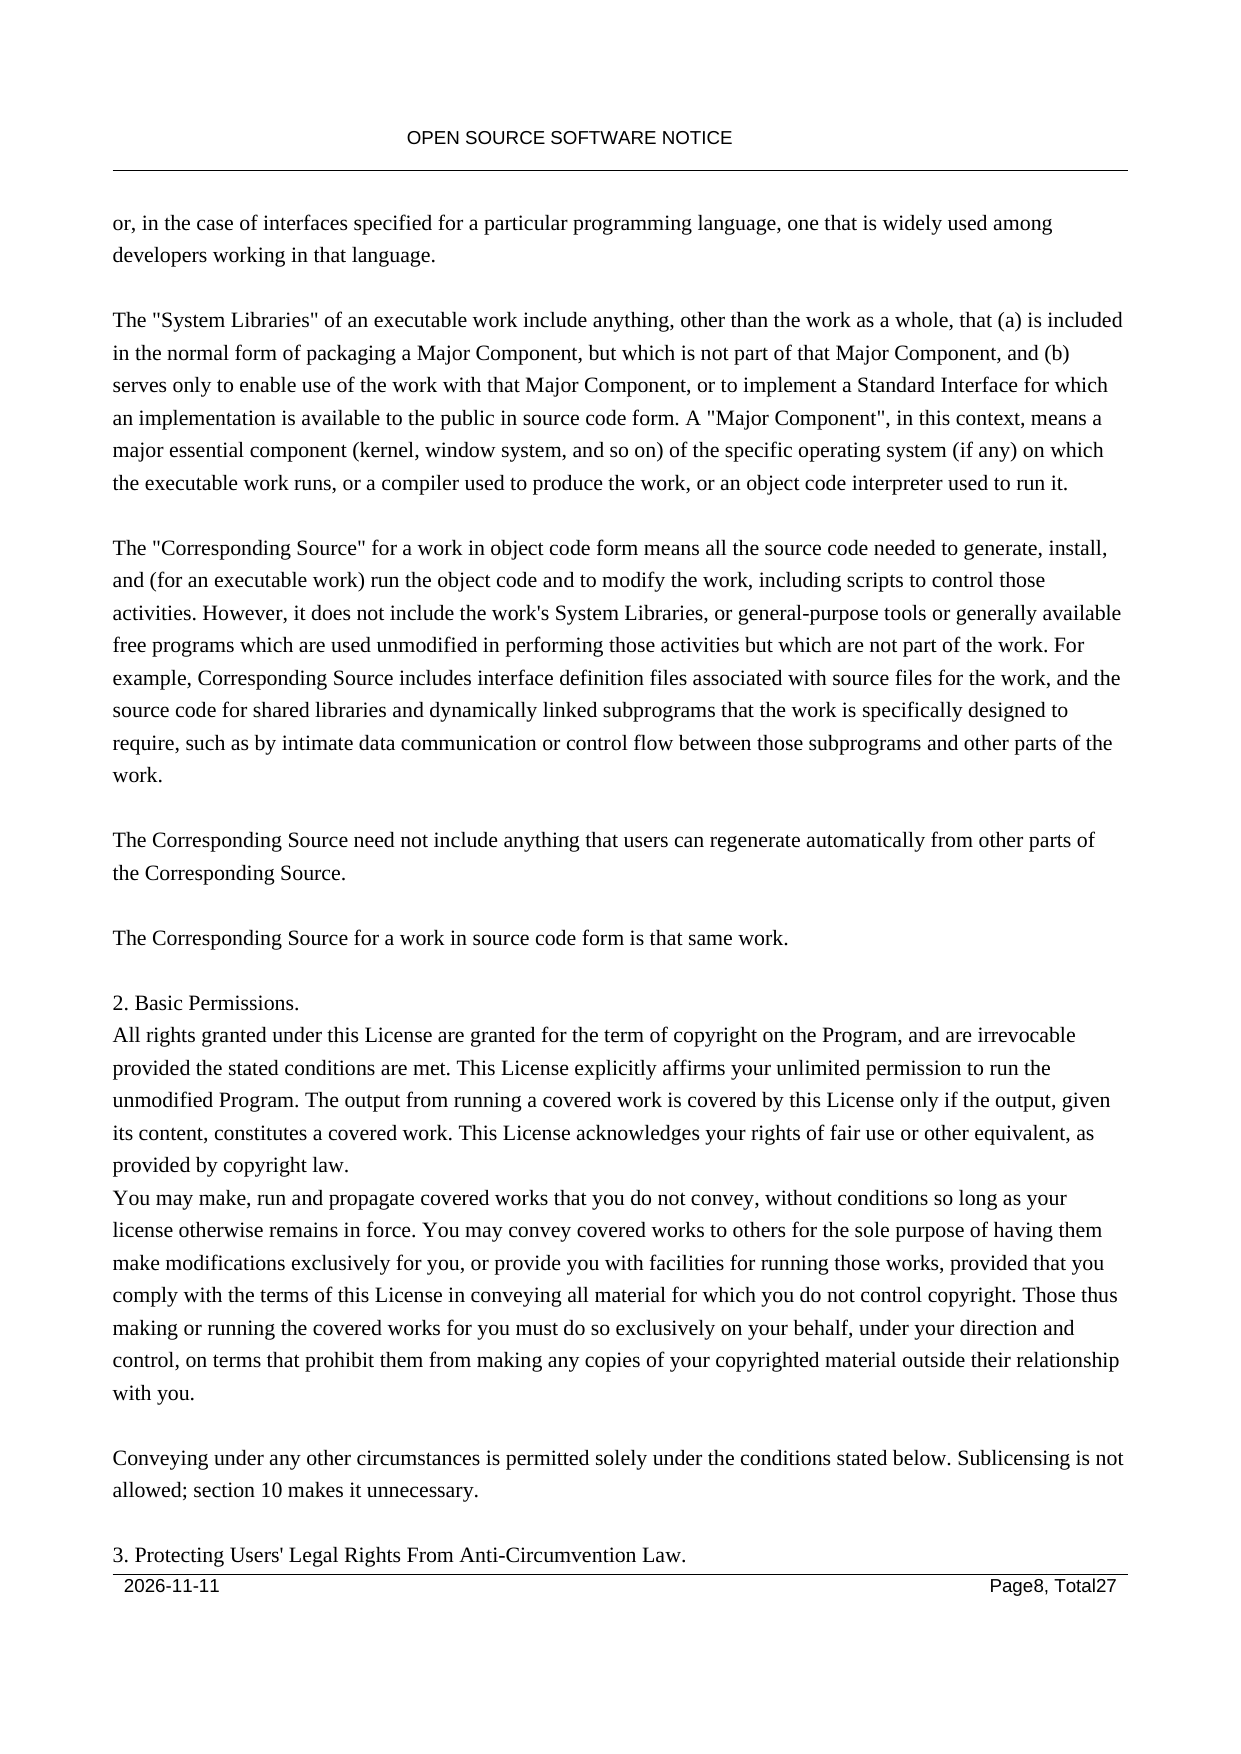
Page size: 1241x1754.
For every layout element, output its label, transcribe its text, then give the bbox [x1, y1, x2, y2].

text The "Corresponding Source" for a work in object code form means all the source code needed to generate, install, and (for an executable work) run the object code and to modify the work, including scripts to control those activities. However, it does not include the work's System Libraries, or general-purpose tools or generally available free programs which are used unmodified in performing those activities but which are not part of the work. For example, Corresponding Source includes interface definition files associated with source files for the work, and the source code for shared libraries and dynamically linked subprograms that the work is specifically designed to require, such as by intimate data communication or control flow between those subprograms and other parts of the work. [112, 531, 1128, 791]
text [112, 206, 1128, 271]
text The Corresponding Source need not include anything that users can regenerate automatically from other parts of the Corresponding Source. [112, 824, 1128, 889]
text 3. Protecting Users' Legal Rights From Anti-Circumvention Law. [112, 1539, 1128, 1571]
text You may make, run and propagate covered works that you do not convey, without conditions so long as your license otherwise remains in force. You may convey covered works to others for the sole purpose of having them make modifications exclusively for you, or provide you with facilities for running those works, provided that you comply with the terms of this License in conveying all material for which you do not control copyright. Those thus making or running the covered works for you must do so exclusively on your behalf, under your direction and control, on terms that prohibit them from making any copies of your copyrighted material outside their relationship with you. [112, 1181, 1128, 1409]
text Conveying under any other circumstances is permitted solely under the conditions stated below. Sublicensing is not allowed; section 10 makes it unnecessary. [112, 1441, 1128, 1506]
text 2. Basic Permissions. [112, 986, 1128, 1019]
text All rights granted under this License are granted for the term of copyright on the Program, and are irrevocable provided the stated conditions are met. This License explicitly affirms your unlimited permission to run the unmodified Program. The output from running a covered work is covered by this License only if the output, given its content, constitutes a covered work. This License acknowledges your rights of fair use or other equivalent, as provided by copyright law. [112, 1019, 1128, 1181]
text The "System Libraries" of an executable work include anything, other than the work as a whole, that (a) is included in the normal form of packaging a Major Component, but which is not part of that Major Component, and (b) serves only to enable use of the work with that Major Component, or to implement a Standard Interface for which an implementation is available to the public in source code form. A "Major Component", in this context, means a major essential component (kernel, window system, and so on) of the specific operating system (if any) on which the executable work runs, or a compiler used to produce the work, or an object code interpreter used to run it. [112, 304, 1128, 499]
text The Corresponding Source for a work in source code form is that same work. [112, 921, 1128, 954]
